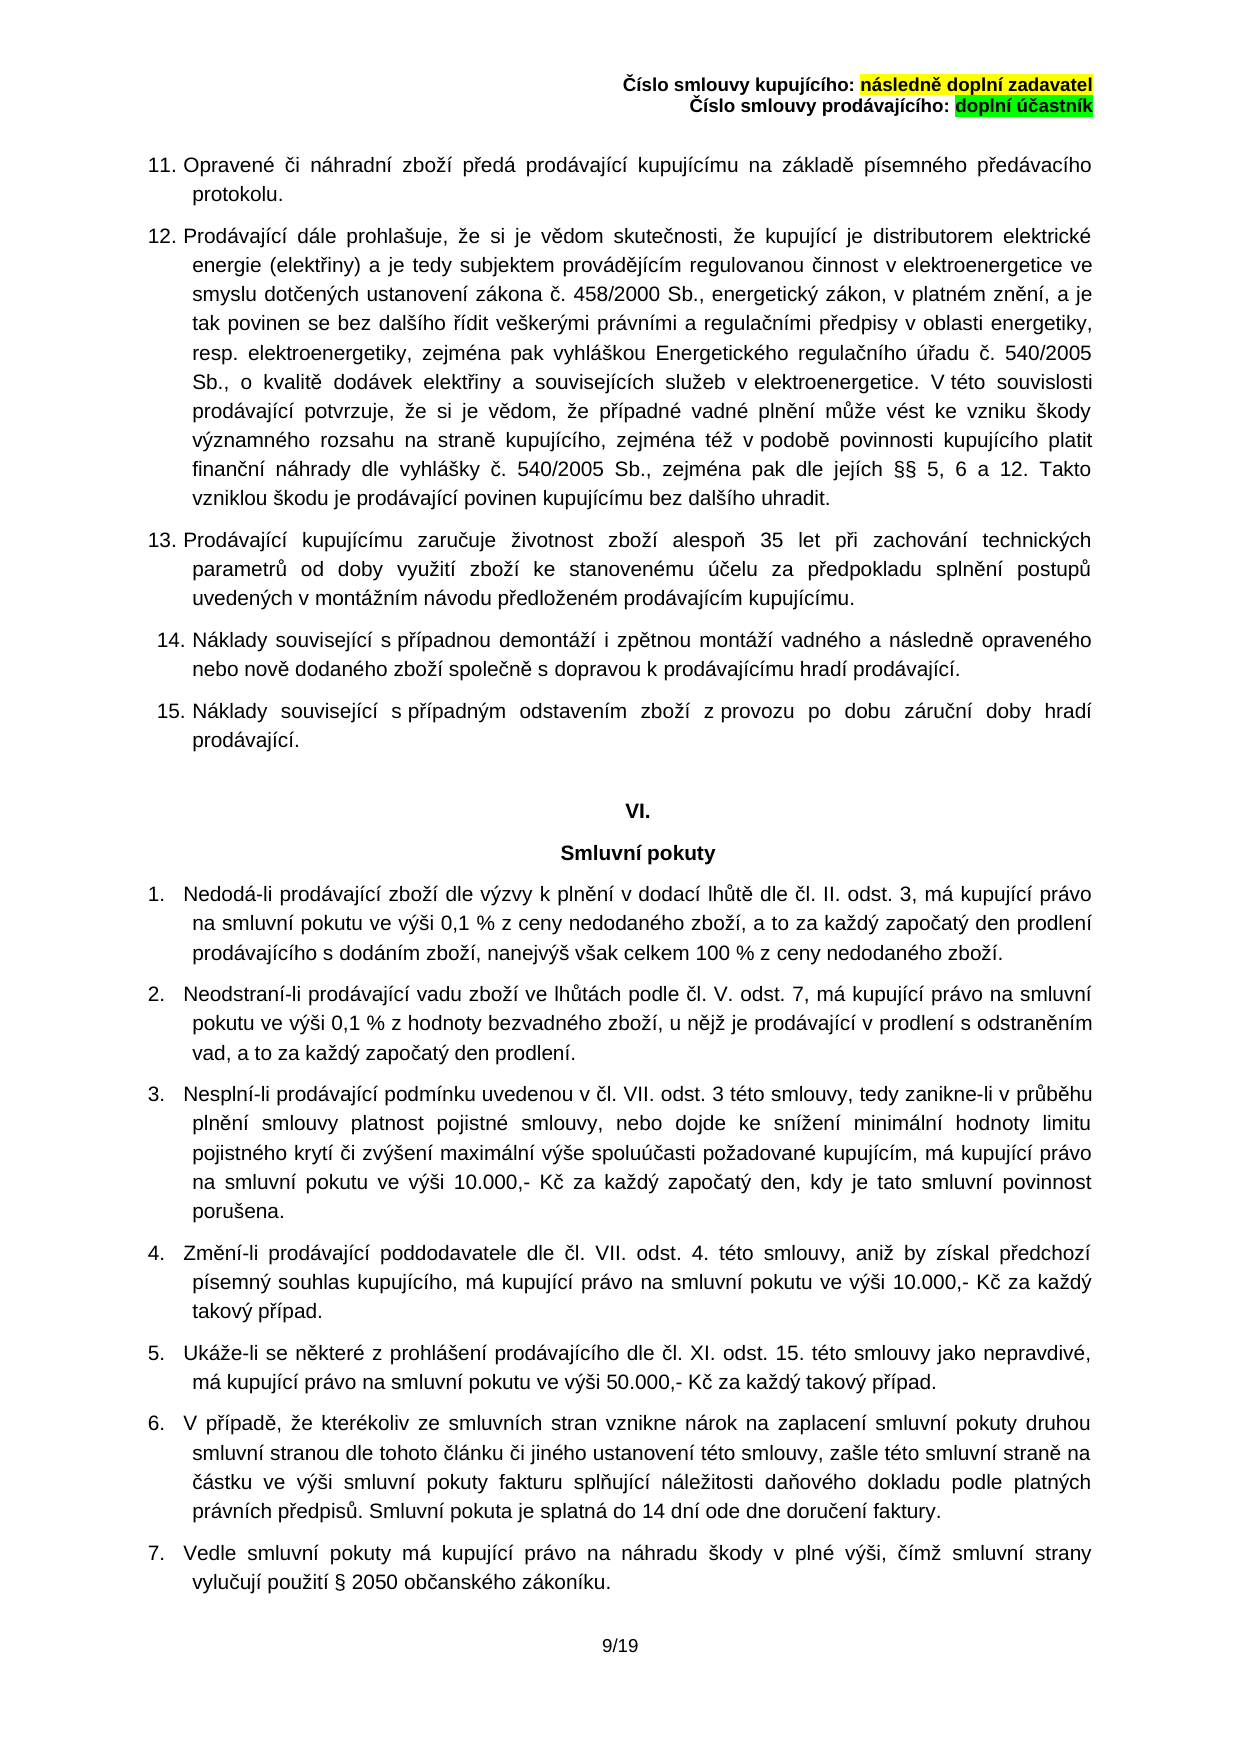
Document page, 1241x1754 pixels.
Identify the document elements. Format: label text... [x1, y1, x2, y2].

list Náklady související s případnou demontáží i zpětnou montáží vadného a následně opraveného nebo nově dodaného zboží společně s dopravou k prodávajícímu hradí prodávající. [157, 623, 1093, 681]
list Neodstraní-li prodávající vadu zboží ve lhůtách podle čl. V. odst. 7, má kupující právo na smluvní pokutu ve výši 0,1 % z hodnoty bezvadného zboží, u nějž je prodávající v prodlení s odstraněním vad, a to za každý započatý den prodlení. [148, 977, 1093, 1064]
list Nedodá-li prodávající zboží dle výzvy k plnění v dodací lhůtě dle čl. II. odst. 3, má kupující právo na smluvní pokutu ve výši 0,1 % z ceny nedodaného zboží, a to za každý započatý den prodlení prodávajícího s dodáním zboží, nanejvýš však celkem 100 % z ceny nedodaného zboží. [148, 877, 1093, 964]
list Změní-li prodávající poddodavatele dle čl. VII. odst. 4. této smlouvy, aniž by získal předchozí písemný souhlas kupujícího, má kupující právo na smluvní pokutu ve výši 10.000,- Kč za každý takový případ. [148, 1235, 1093, 1323]
list Prodávající kupujícímu zaručuje životnost zboží alespoň 35 let při zachování technických parametrů od doby využití zboží ke stanovenému účelu za předpokladu splnění postupů uvedených v montážním návodu předloženém prodávajícím kupujícímu. [148, 523, 1093, 610]
list Opravené či náhradní zboží předá prodávající kupujícímu na základě písemného předávacího protokolu. [148, 148, 1093, 206]
list Náklady související s případným odstavením zboží z provozu po dobu záruční doby hradí prodávající. [157, 693, 1093, 752]
text VI. [183, 793, 1093, 823]
list V případě, že kterékoliv ze smluvních stran vznikne nárok na zaplacení smluvní pokuty druhou smluvní stranou dle tohoto článku či jiného ustanovení této smlouvy, zašle této smluvní straně na částku ve výši smluvní pokuty fakturu splňující náležitosti daňového dokladu podle platných právních předpisů. Smluvní pokuta je splatná do 14 dní ode dne doručení faktury. [148, 1406, 1093, 1523]
list Nesplní-li prodávající podmínku uvedenou v čl. VII. odst. 3 této smlouvy, tedy zanikne-li v průběhu plnění smlouvy platnost pojistné smlouvy, nebo dojde ke snížení minimální hodnoty limitu pojistného krytí či zvýšení maximální výše spoluúčasti požadované kupujícím, má kupující právo na smluvní pokutu ve výši 10.000,- Kč za každý započatý den, kdy je tato smluvní povinnost porušena. [148, 1077, 1093, 1223]
list Prodávající dále prohlašuje, že si je vědom skutečnosti, že kupující je distributorem elektrické energie (elektřiny) a je tedy subjektem provádějícím regulovanou činnost v elektroenergetice ve smyslu dotčených ustanovení zákona č. 458/2000 Sb., energetický zákon, v platném znění, a je tak povinen se bez dalšího řídit veškerými právními a regulačními předpisy v oblasti energetiky, resp. elektroenergetiky, zejména pak vyhláškou Energetického regulačního úřadu č. 540/2005 Sb., o kvalitě dodávek elektřiny a souvisejících služeb v elektroenergetice. V této souvislosti prodávající potvrzuje, že si je vědom, že případné vadné plnění může vést ke vzniku škody významného rozsahu na straně kupujícího, zejména též v podobě povinnosti kupujícího platit finanční náhrady dle vyhlášky č. 540/2005 Sb., zejména pak dle jejích §§ 5, 6 a 12. Takto vzniklou škodu je prodávající povinen kupujícímu bez dalšího uhradit. [148, 218, 1093, 510]
list Vedle smluvní pokuty má kupující právo na náhradu škody v plné výši, čímž smluvní strany vylučují použití § 2050 občanského zákoníku. [148, 1535, 1093, 1593]
text Smluvní pokuty [183, 835, 1093, 864]
list Ukáže-li se některé z prohlášení prodávajícího dle čl. XI. odst. 15. této smlouvy jako nepravdivé, má kupující právo na smluvní pokutu ve výši 50.000,- Kč za každý takový případ. [148, 1335, 1093, 1393]
